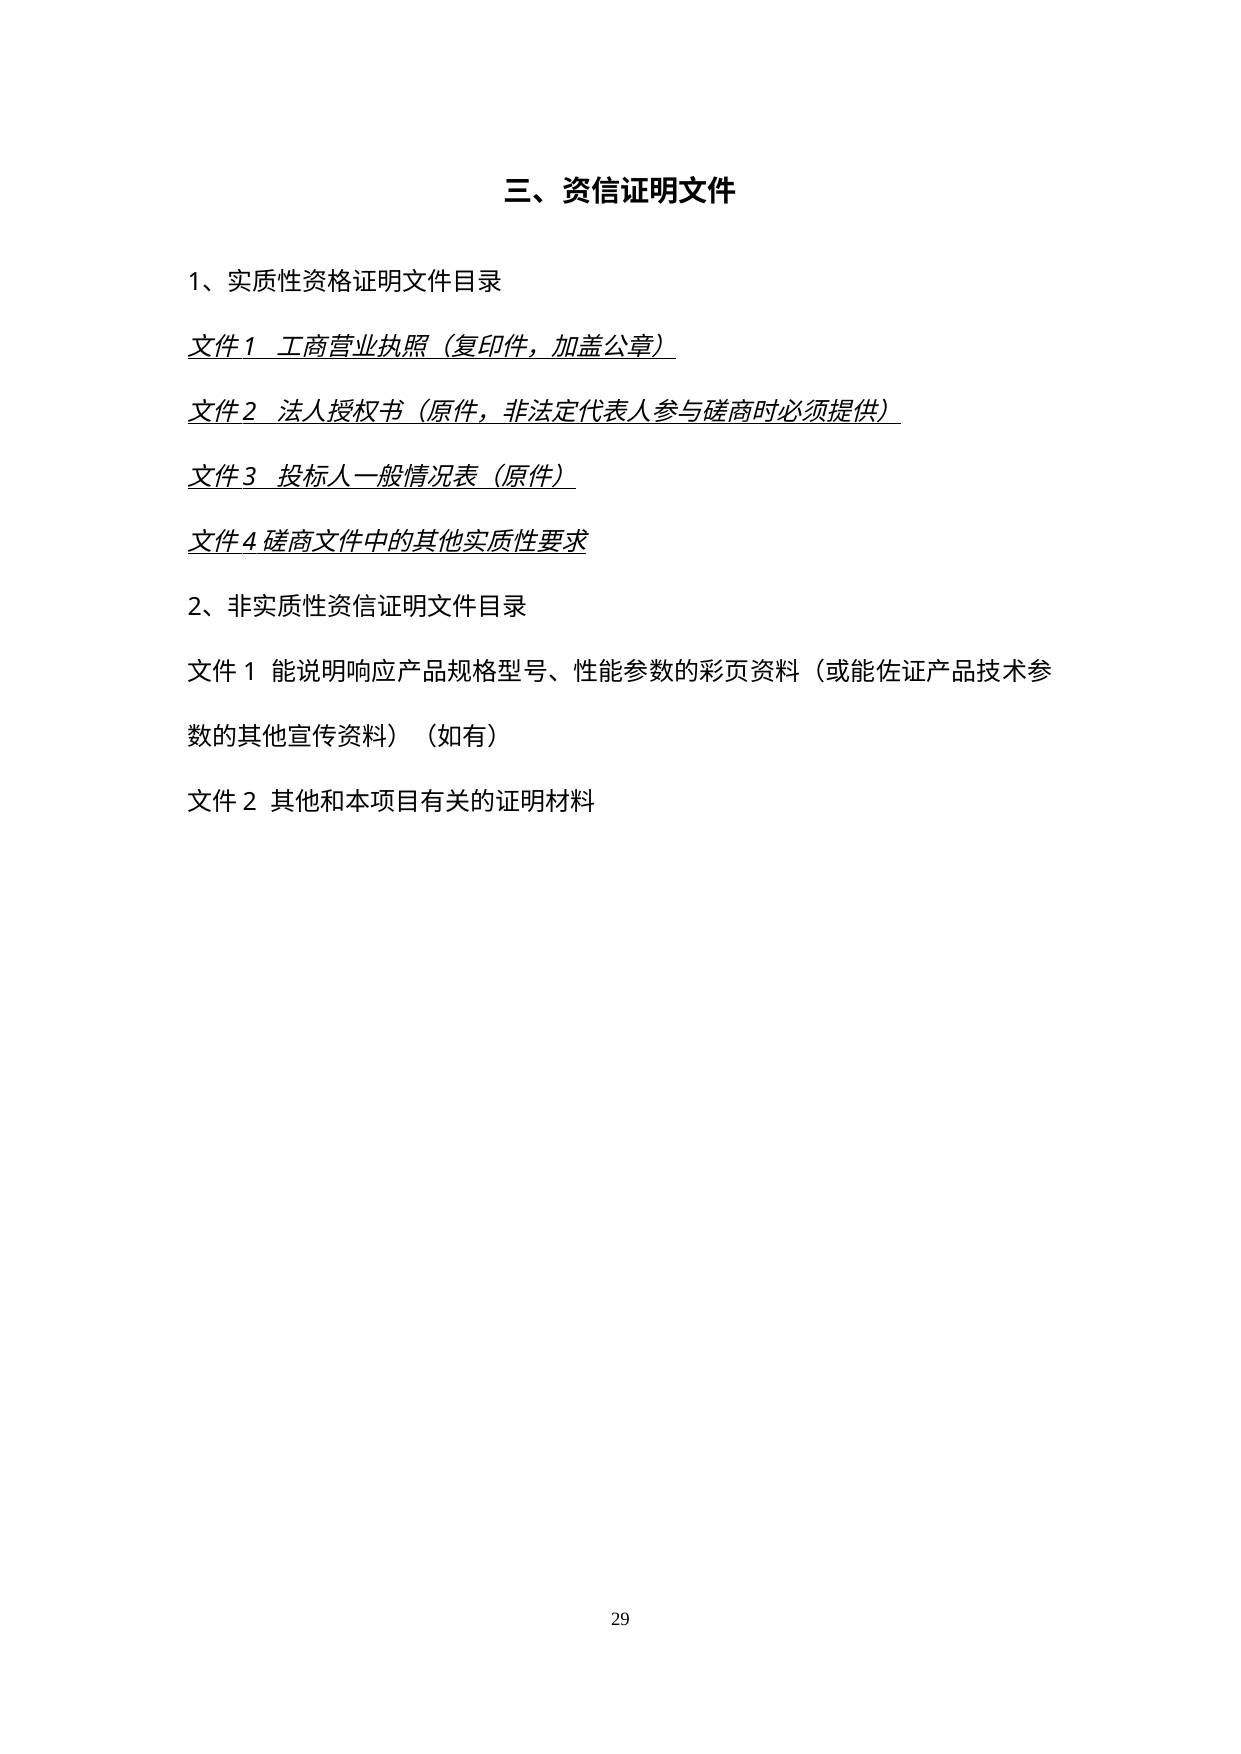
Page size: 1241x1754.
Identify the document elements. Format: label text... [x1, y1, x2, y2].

text 文件2 法人授权书（原件，非法定代表人参与磋商时必须提供） [187, 377, 1053, 442]
text 文件2 其他和本项目有关的证明材料 [187, 767, 1053, 832]
text 文件1 能说明响应产品规格型号、性能参数的彩页资料（或能佐证产品技术参数的其他宣传资料）（如有） [187, 637, 1053, 767]
text 文件4磋商文件中的其他实质性要求 [187, 507, 1053, 572]
text 2、非实质性资信证明文件目录 [187, 572, 1053, 637]
text 三、资信证明文件 [187, 167, 1053, 209]
text 1、实质性资格证明文件目录 [187, 247, 1053, 312]
text 文件1 工商营业执照（复印件，加盖公章） [187, 312, 1053, 377]
text 文件3 投标人一般情况表（原件） [187, 442, 1053, 507]
